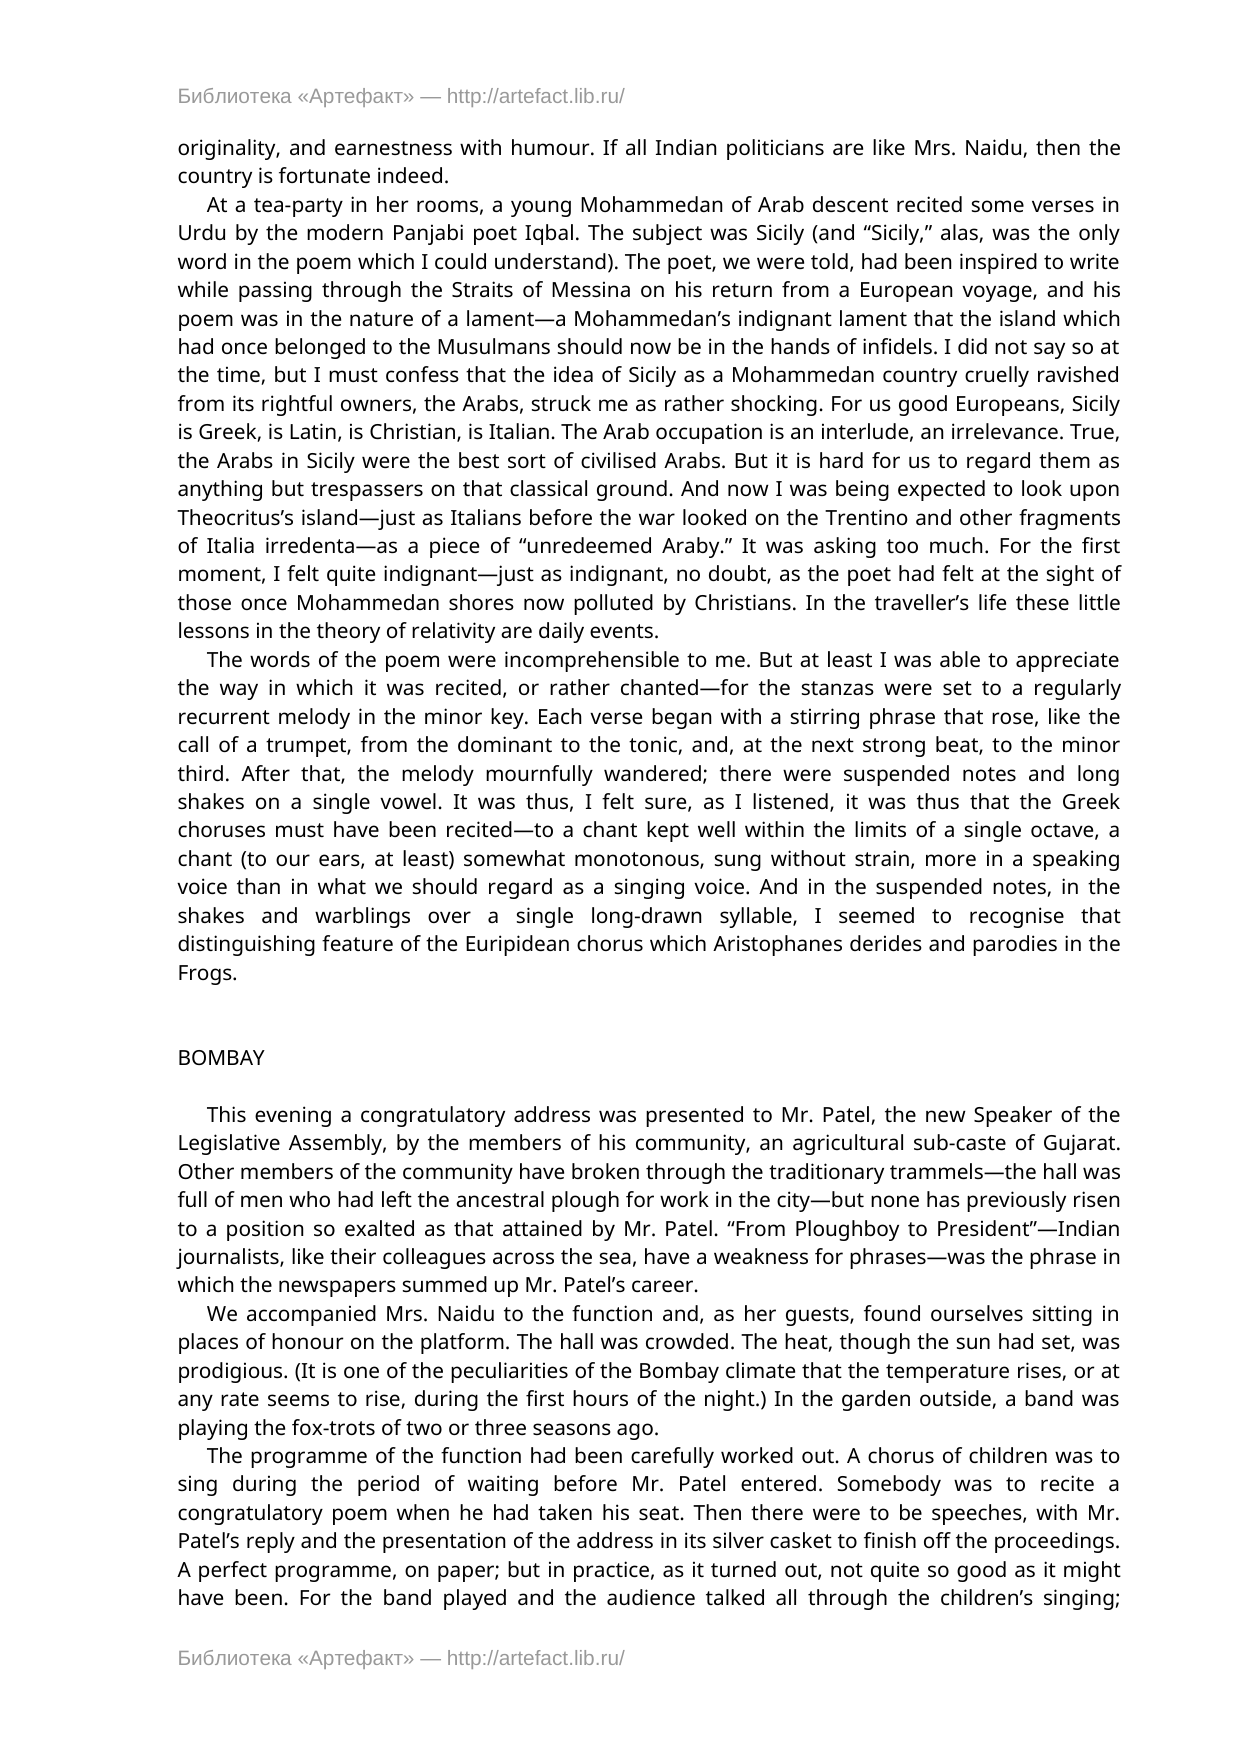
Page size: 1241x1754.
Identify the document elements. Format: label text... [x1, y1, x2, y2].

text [177, 133, 1122, 190]
text The words of the poem were incomprehensible to me. But at least I was able to appreciate the way in which it was recited, or rather chanted—for the stanzas were set to a regularly recurrent melody in the minor key. Each verse began with a stirring phrase that rose, like the call of a trumpet, from the dominant to the tonic, and, at the next strong beat, to the minor third. After that, the melody mournfully wandered; there were suspended notes and long shakes on a single vowel. It was thus, I felt sure, as I listened, it was thus that the Greek choruses must have been recited—to a chant kept well within the limits of a single octave, a chant (to our ears, at least) somewhat monotonous, sung without strain, more in a speaking voice than in what we should regard as a singing voice. And in the suspended notes, in the shakes and warblings over a single long-drawn syllable, I seemed to recognise that distinguishing feature of the Euripidean chorus which Aristophanes derides and parodies in the Frogs. [177, 645, 1122, 986]
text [177, 1441, 1122, 1612]
text We accompanied Mrs. Naidu to the function and, as her guests, found ourselves sitting in places of honour on the platform. The hall was crowded. The heat, though the sun had set, was prodigious. (It is one of the peculiarities of the Bombay climate that the temperature rises, or at any rate seems to rise, during the first hours of the night.) In the garden outside, a band was playing the fox-trots of two or three seasons ago. [177, 1299, 1122, 1441]
text This evening a congratulatory address was presented to Mr. Patel, the new Speaker of the Legislative Assembly, by the members of his community, an agricultural sub-caste of Gujarat. Other members of the community have broken through the traditionary trammels—the hall was full of men who had left the ancestral plough for work in the city—but none has previously risen to a position so exalted as that attained by Mr. Patel. “From Ploughboy to President”—Indian journalists, like their colleagues across the sea, have a weakness for phrases—was the phrase in which the newspapers summed up Mr. Patel’s career. [177, 1100, 1122, 1299]
subtitle BOMBAY [177, 1043, 1122, 1071]
text At a tea-party in her rooms, a young Mohammedan of Arab descent recited some verses in Urdu by the modern Panjabi poet Iqbal. The subject was Sicily (and “Sicily,” alas, was the only word in the poem which I could understand). The poet, we were told, had been inspired to write while passing through the Straits of Messina on his return from a European voyage, and his poem was in the nature of a lament—a Mohammedan’s indignant lament that the island which had once belonged to the Musulmans should now be in the hands of infidels. I did not say so at the time, but I must confess that the idea of Sicily as a Mohammedan country cruelly ravished from its rightful owners, the Arabs, struck me as rather shocking. For us good Europeans, Sicily is Greek, is Latin, is Christian, is Italian. The Arab occupation is an interlude, an irrelevance. True, the Arabs in Sicily were the best sort of civilised Arabs. But it is hard for us to regard them as anything but trespassers on that classical ground. And now I was being expected to look upon Theocritus’s island—just as Italians before the war looked on the Trentino and other fragments of Italia irredenta—as a piece of “unredeemed Araby.” It was asking too much. For the first moment, I felt quite indignant—just as indignant, no doubt, as the poet had felt at the sight of those once Mohammedan shores now polluted by Christians. In the traveller’s life these little lessons in the theory of relativity are daily events. [177, 190, 1122, 645]
